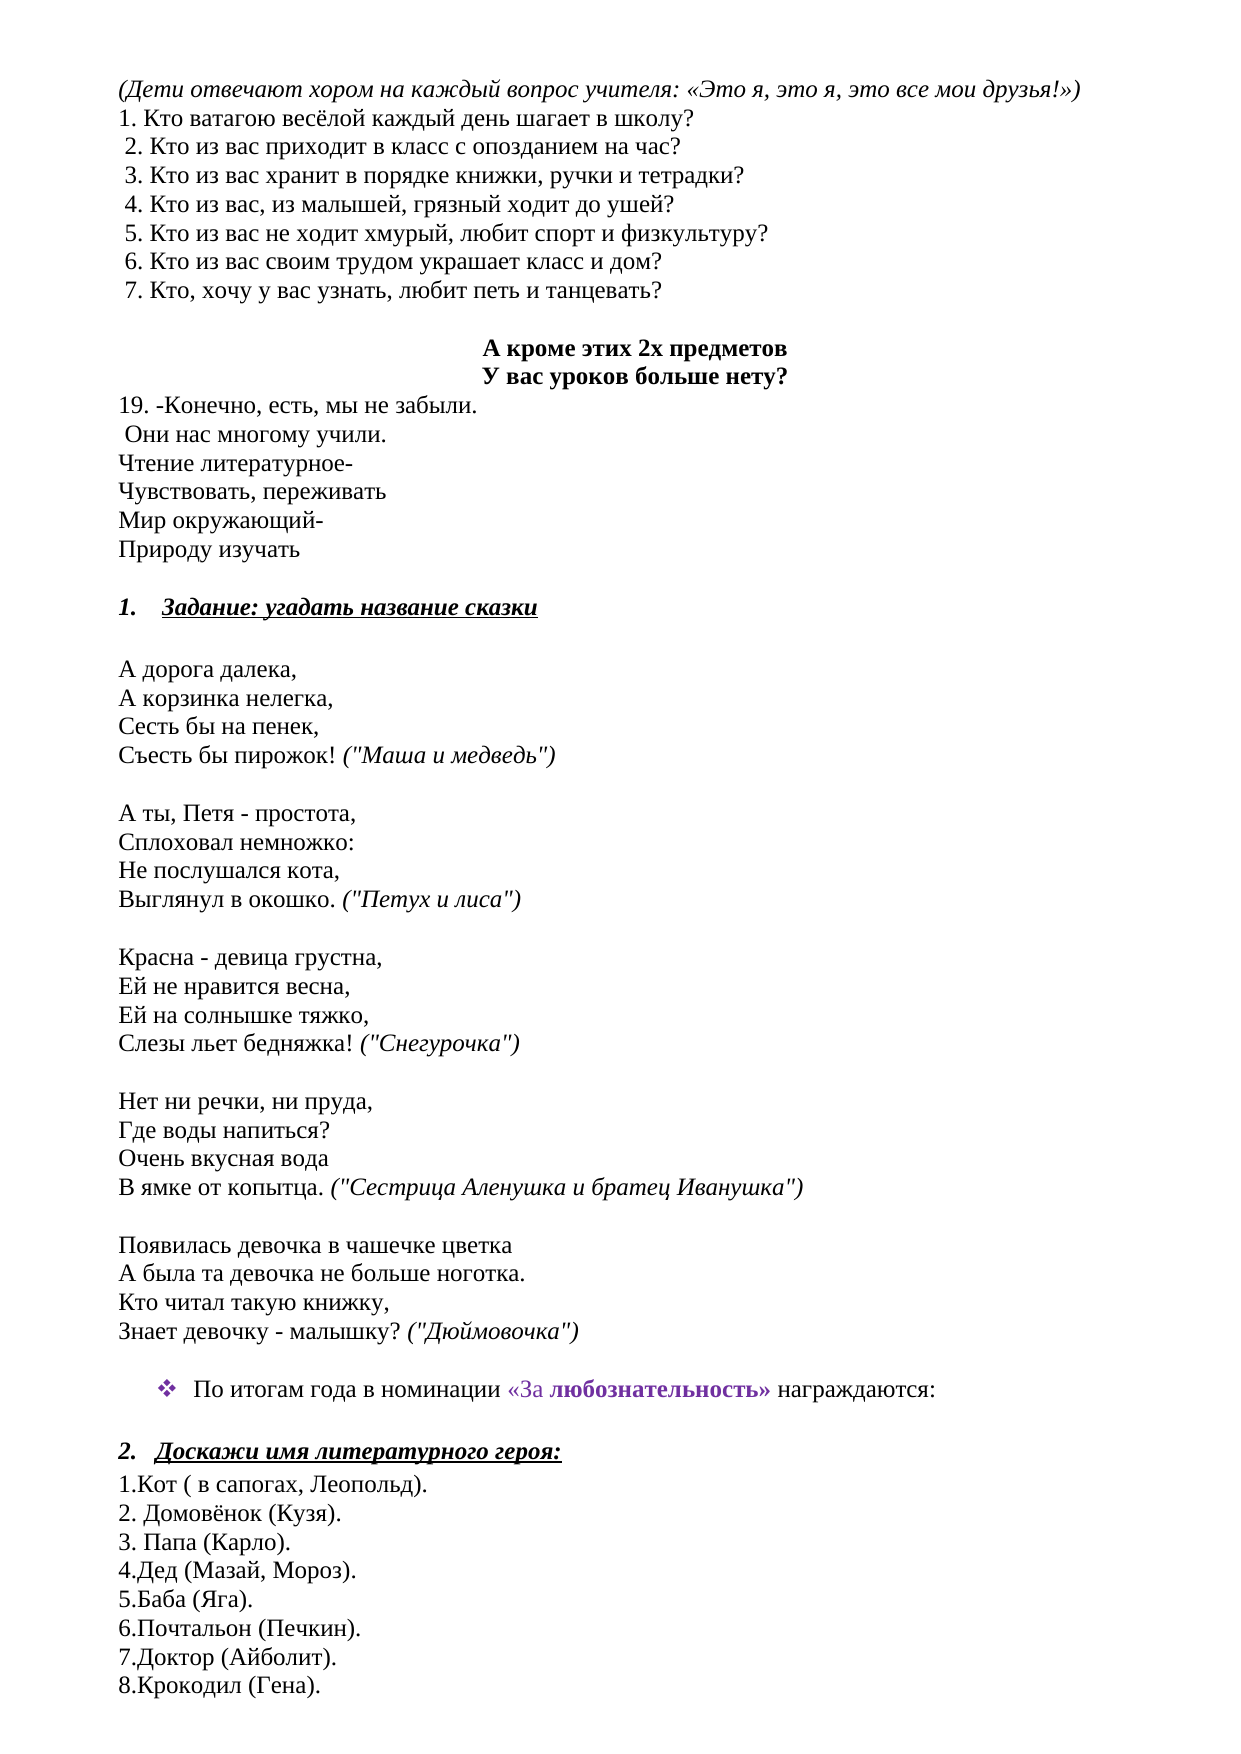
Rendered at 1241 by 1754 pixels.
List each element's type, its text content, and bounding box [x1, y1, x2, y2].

text Природу изучать [118, 534, 1152, 563]
text 19. -Конечно, есть, мы не забыли. [118, 390, 1152, 419]
text 7. Кто, хочу у вас узнать, любит петь и танцевать? [118, 275, 1152, 304]
text 1. Кто ватагою весёлой каждый день шагает в школу? [118, 103, 1152, 131]
text А ты, Петя - простота, Сплоховал немножко: Не послушался кота, Выглянул в окошко. ("Петух и лиса") [118, 798, 1152, 913]
text 4. Кто из вас, из малышей, грязный ходит до ушей? [118, 189, 1152, 218]
text Они нас многому учили. [118, 419, 1152, 448]
text Мир окружающий- [118, 505, 1152, 534]
text А кроме этих 2х предметов [118, 333, 1152, 361]
text 2. Домовёнок (Кузя). [118, 1498, 1152, 1527]
text 8.Крокодил (Гена). [118, 1670, 1152, 1699]
text В ямке от копытца. ("Сестрица Аленушка и братец Иванушка") [118, 1172, 1152, 1201]
text Чувствовать, переживать [118, 476, 1152, 505]
text У вас уроков больше нету? [118, 361, 1152, 390]
text 5. Кто из вас не ходит хмурый, любит спорт и физкультуру? [118, 218, 1152, 246]
text Нет ни речки, ни пруда, Где воды напиться? Очень вкусная вода [118, 1086, 1152, 1172]
text 5.Баба (Яга). [118, 1584, 1152, 1613]
list Задание: угадать название сказки [118, 592, 1152, 621]
text 7.Доктор (Айболит). [118, 1642, 1152, 1670]
text 6.Почтальон (Печкин). [118, 1613, 1152, 1642]
text 3. Кто из вас хранит в порядке книжки, ручки и тетрадки? [118, 160, 1152, 189]
text Чтение литературное- [118, 448, 1152, 476]
text Появилась девочка в чашечке цветка А была та девочка не больше ноготка. Кто читал такую книжку, Знает девочку - малышку? ("Дюймовочка") [118, 1230, 1152, 1345]
text 4.Дед (Мазай, Мороз). [118, 1555, 1152, 1584]
text (Дети отвечают хором на каждый вопрос учителя: «Это я, это я, это все мои друзья!») [118, 74, 1152, 103]
text Красна - девица грустна, Ей не нравится весна, Ей на солнышке тяжко, Слезы льет бедняжка! ("Снегурочка") [118, 942, 1152, 1057]
text А дорога далека, А корзинка нелегка, Сесть бы на пенек, Съесть бы пирожок! ("Маша и медведь") [118, 654, 1152, 769]
list Доскажи имя литературного героя: [118, 1436, 1152, 1465]
text 3. Папа (Карло). [118, 1527, 1152, 1555]
text 2. Кто из вас приходит в класс с опозданием на час? [118, 131, 1152, 160]
list По итогам года в номинации «За любознательность» награждаются: [156, 1374, 1152, 1403]
text 1.Кот ( в сапогах, Леопольд). [118, 1469, 1152, 1498]
text 6. Кто из вас своим трудом украшает класс и дом? [118, 246, 1152, 275]
